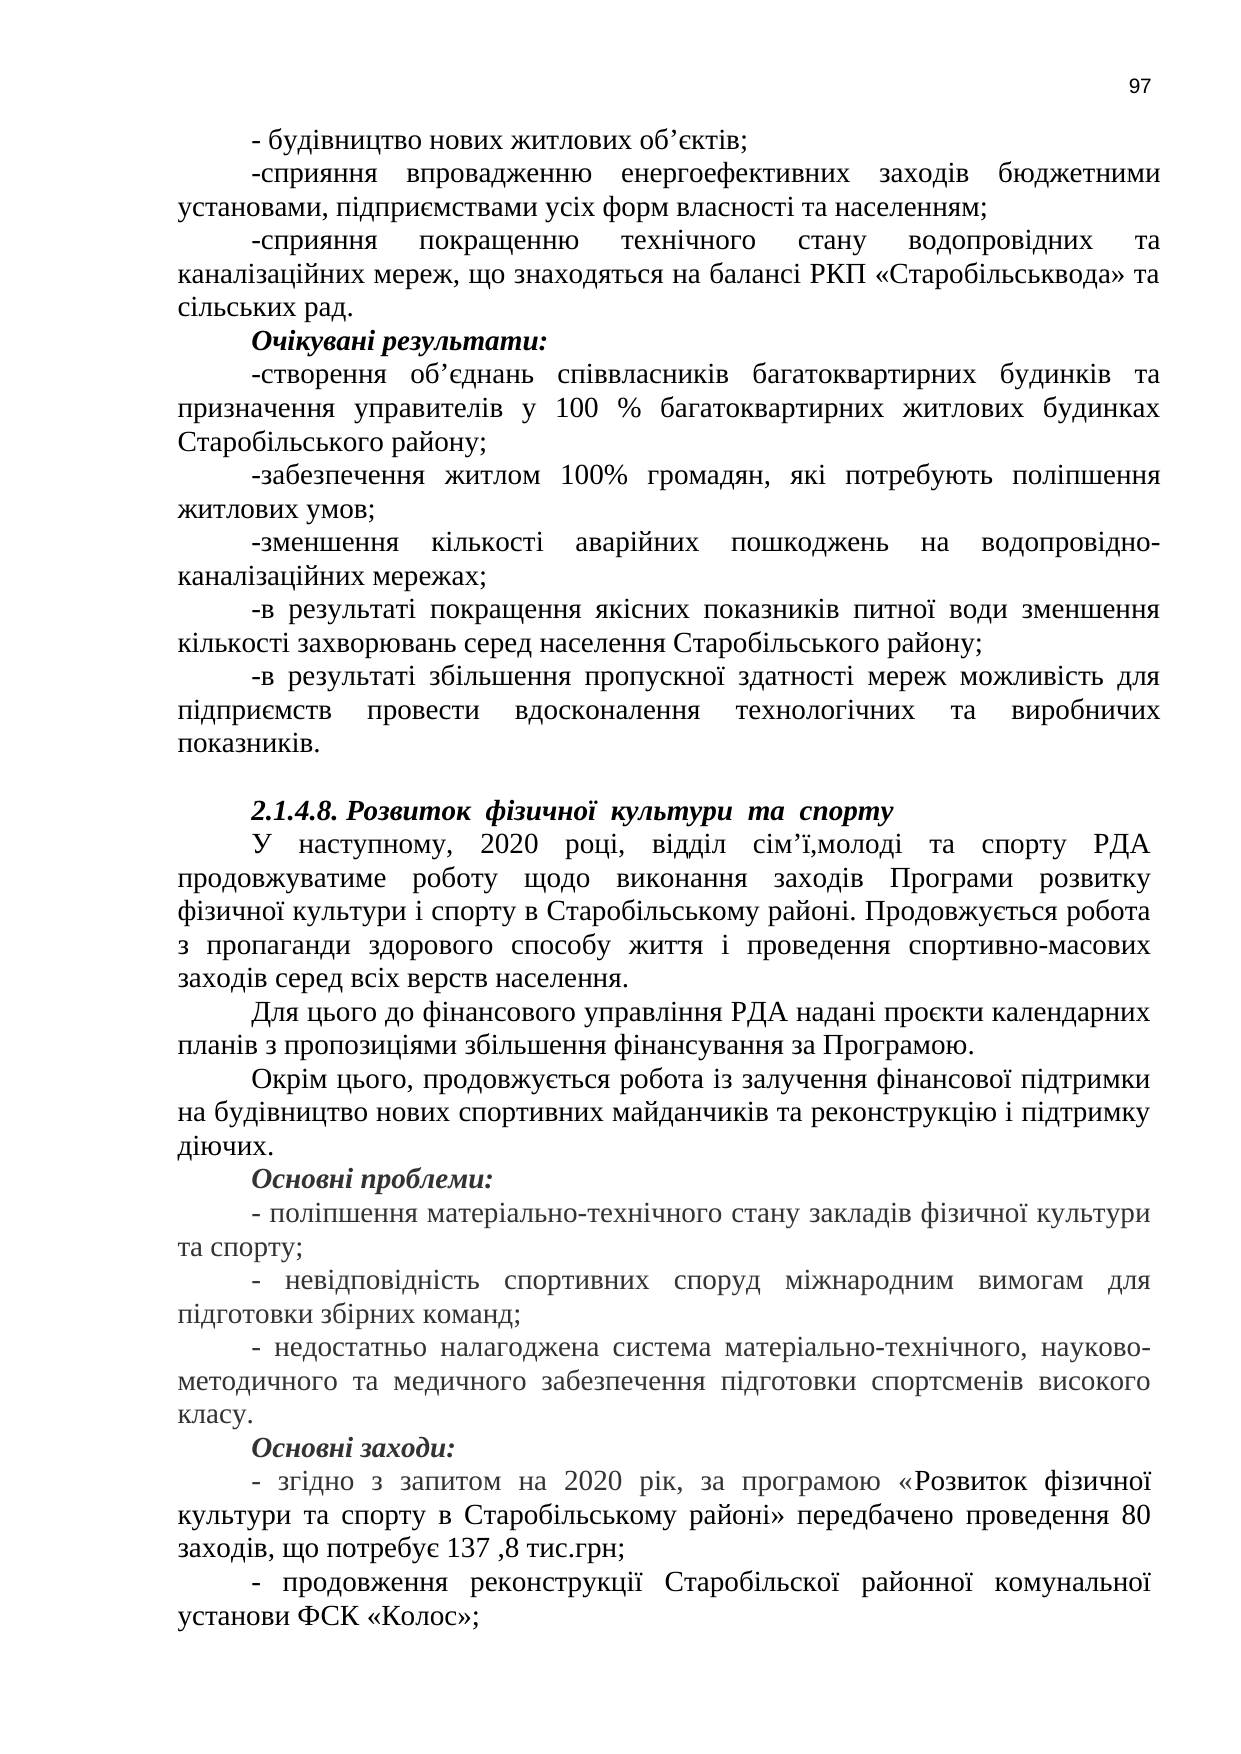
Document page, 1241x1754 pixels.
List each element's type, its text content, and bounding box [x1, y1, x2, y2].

text -забезпечення житлом 100% громадян, які потребують поліпшення житлових умов; [177, 457, 1161, 524]
text - згідно з запитом на 2020 рік, за програмою «Розвиток фізичної культури та спорту в Старобільському районі» передбачено проведення 80 заходів, що потребує 137 ,8 тис.грн; [177, 1463, 1152, 1564]
text У наступному, 2020 році, відділ сім’ї,молоді та спорту РДА продовжуватиме роботу щодо виконання заходів Програми розвитку фізичної культури і спорту в Старобільському районі. Продовжується робота з пропаганди здорового способу життя і проведення спортивно-масових заходів серед всіх верств населення. [177, 826, 1152, 994]
text -в результаті збільшення пропускної здатності мереж можливість для підприємств провести вдосконалення технологічних та виробничих показників. [177, 658, 1161, 759]
text -зменшення кількості аварійних пошкоджень на водопровідно-каналізаційних мережах; [177, 524, 1161, 591]
text - продовження реконструкції Старобільскої районної комунальної установи ФСК «Колос»; [177, 1564, 1152, 1631]
text - поліпшення матеріально-технічного стану закладів фізичної культури та спорту; [177, 1195, 1152, 1262]
text Основні заходи: [177, 1430, 1152, 1463]
text - недостатньо налагоджена система матеріально-технічного, науково-методичного та медичного забезпечення підготовки спортсменів високого класу. [177, 1329, 1152, 1430]
text -створення об’єднань співвласників багатоквартирних будинків та призначення управителів у 100 % багатоквартирних житлових будинках Старобільського району; [177, 357, 1161, 457]
text Очікувані результати: [177, 323, 1161, 357]
text Основні проблеми: [177, 1162, 1152, 1195]
text -сприяння покращенню технічного стану водопровідних та каналізаційних мереж, що знаходяться на балансі РКП «Старобільськвода» та сільських рад. [177, 222, 1161, 323]
text - будівництво нових житлових об’єктів; [177, 122, 1161, 155]
text - невідповідність спортивних споруд міжнародним вимогам для підготовки збірних команд; [177, 1262, 1152, 1329]
text Для цього до фінансового управління РДА надані проєкти календарних планів з пропозиціями збільшення фінансування за Програмою. [177, 994, 1152, 1061]
text -сприяння впровадженню енергоефективних заходів бюджетними установами, підприємствами усіх форм власності та населенням; [177, 155, 1161, 222]
text 2.1.4.8. Розвиток фізичної культури та спорту [177, 793, 1152, 826]
text -в результаті покращення якісних показників питної води зменшення кількості захворювань серед населення Старобільського району; [177, 591, 1161, 658]
text Окрім цього, продовжується робота із залучення фінансової підтримки на будівництво нових спортивних майданчиків та реконструкцію і підтримку діючих. [177, 1061, 1152, 1162]
